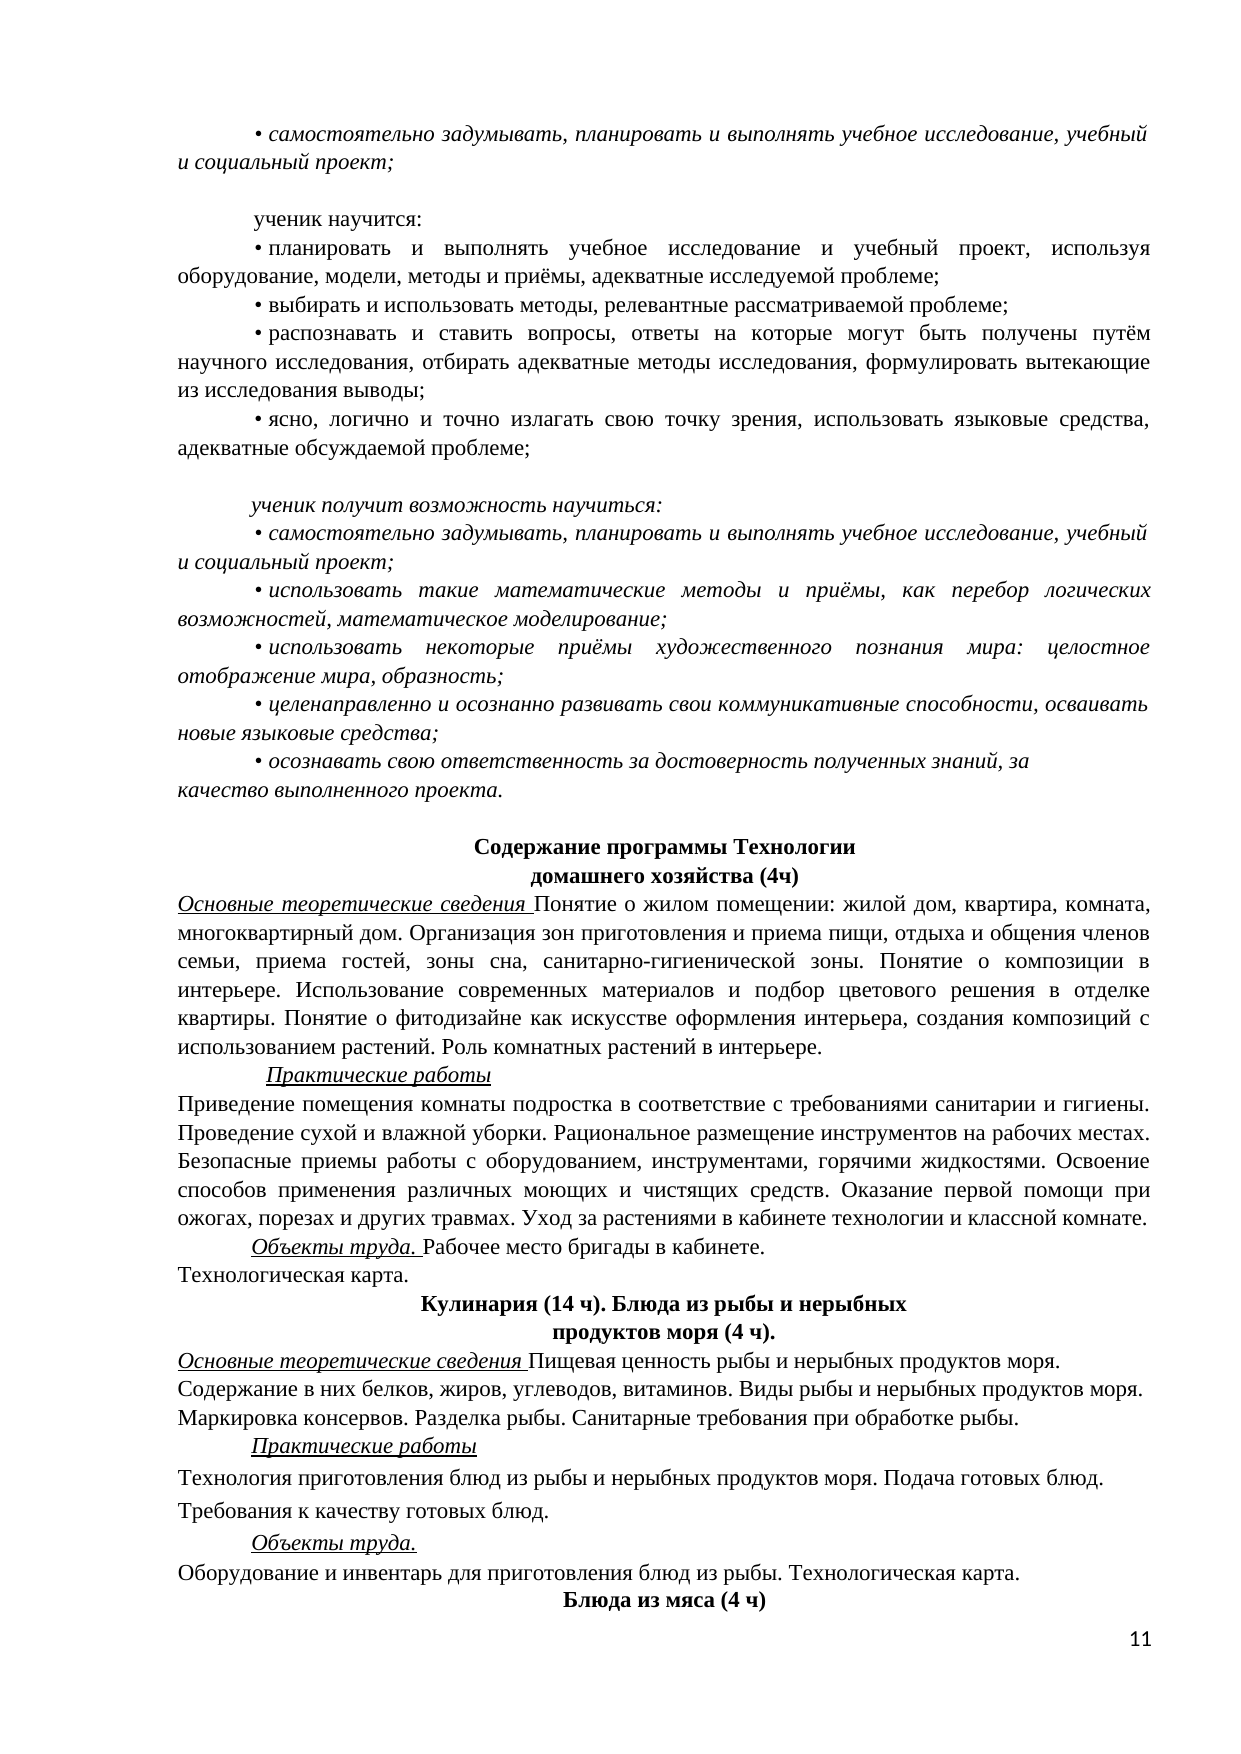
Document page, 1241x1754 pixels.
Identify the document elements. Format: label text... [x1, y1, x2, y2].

text Оборудование и инвентарь для приготовления блюд из рыбы. Технологическая карта. [178, 1558, 1152, 1585]
text Основные теоретические сведения Понятие о жилом помещении: жилой дом, квартира, комната, многоквартирный дом. Организация зон приготовления и приема пищи, отдыха и общения членов семьи, приема гостей, зоны сна, санитарно-гигиенической зоны. Понятие о композиции в интерьере. Использование современных материалов и подбор цветового решения в отделке квартиры. Понятие о фитодизайне как искусстве оформления интерьера, создания композиций с использованием растений. Роль комнатных растений в интерьере. [177, 889, 1152, 1060]
list ясно, логично и точно излагать свою точку зрения, использовать языковые средства, адекватные обсуждаемой проблеме; [177, 403, 1151, 461]
list использовать такие математические методы и приёмы, как перебор логических возможностей, математическое моделирование; [177, 575, 1152, 632]
text Объекты труда. Рабочее место бригады в кабинете. Технологическая карта. [177, 1231, 784, 1288]
text Практические работы [251, 1431, 1152, 1459]
text Практические работы [266, 1060, 1152, 1088]
text Технология приготовления блюд из рыбы и нерыбных продуктов моря. Подача готовых блюд. Требования к качеству готовых блюд. [178, 1459, 1106, 1524]
text Содержание программы Технологии домашнего хозяйства (4ч) [465, 832, 864, 889]
list осознавать свою ответственность за достоверность полученных знаний, за качество выполненного проекта. [177, 746, 1106, 803]
text ученик получит возможность научиться: [251, 489, 1152, 518]
text Приведение помещения комнаты подростка в соответствие с требованиями санитарии и гигиены. Проведение сухой и влажной уборки. Рациональное размещение инструментов на рабочих местах. Безопасные приемы работы с оборудованием, инструментами, горячими жидкостями. Освоение способов применения различных моющих и чистящих средств. Оказание первой помощи при ожогах, порезах и других травмах. Уход за растениями в кабинете технологии и классной комнате. [177, 1088, 1152, 1231]
list самостоятельно задумывать, планировать и выполнять учебное исследование, учебный и социальный проект; [177, 518, 1148, 575]
text Основные теоретические сведения Пищевая ценность рыбы и нерыбных продуктов моря. Содержание в них белков, жиров, углеводов, витаминов. Виды рыбы и нерыбных продуктов моря. Маркировка консервов. Разделка рыбы. Санитарные требования при обработке рыбы. [177, 1345, 1152, 1431]
list планировать и выполнять учебное исследование и учебный проект, используя оборудование, модели, методы и приёмы, адекватные исследуемой проблеме; [177, 232, 1151, 289]
list целенаправленно и осознанно развивать свои коммуникативные способности, осваивать новые языковые средства; [177, 689, 1149, 746]
text Объекты труда. [178, 1524, 1106, 1557]
list выбирать и использовать методы, релевантные рассматриваемой проблеме; [254, 289, 1152, 318]
text ученик научится: [253, 204, 1152, 232]
list использовать некоторые приёмы художественного познания мира: целостное отображение мира, образность; [177, 632, 1151, 689]
text • самостоятельно задумывать, планировать и выполнять учебное исследование, учебный и социальный проект; [177, 118, 1148, 175]
text Блюда из мяса (4 ч) [177, 1585, 1152, 1613]
text Кулинария (14 ч). Блюда из рыбы и нерыбных продуктов моря (4 ч). [393, 1288, 935, 1345]
list распознавать и ставить вопросы, ответы на которые могут быть получены путём научного исследования, отбирать адекватные методы исследования, формулировать вытекающие из исследования выводы; [177, 318, 1152, 403]
